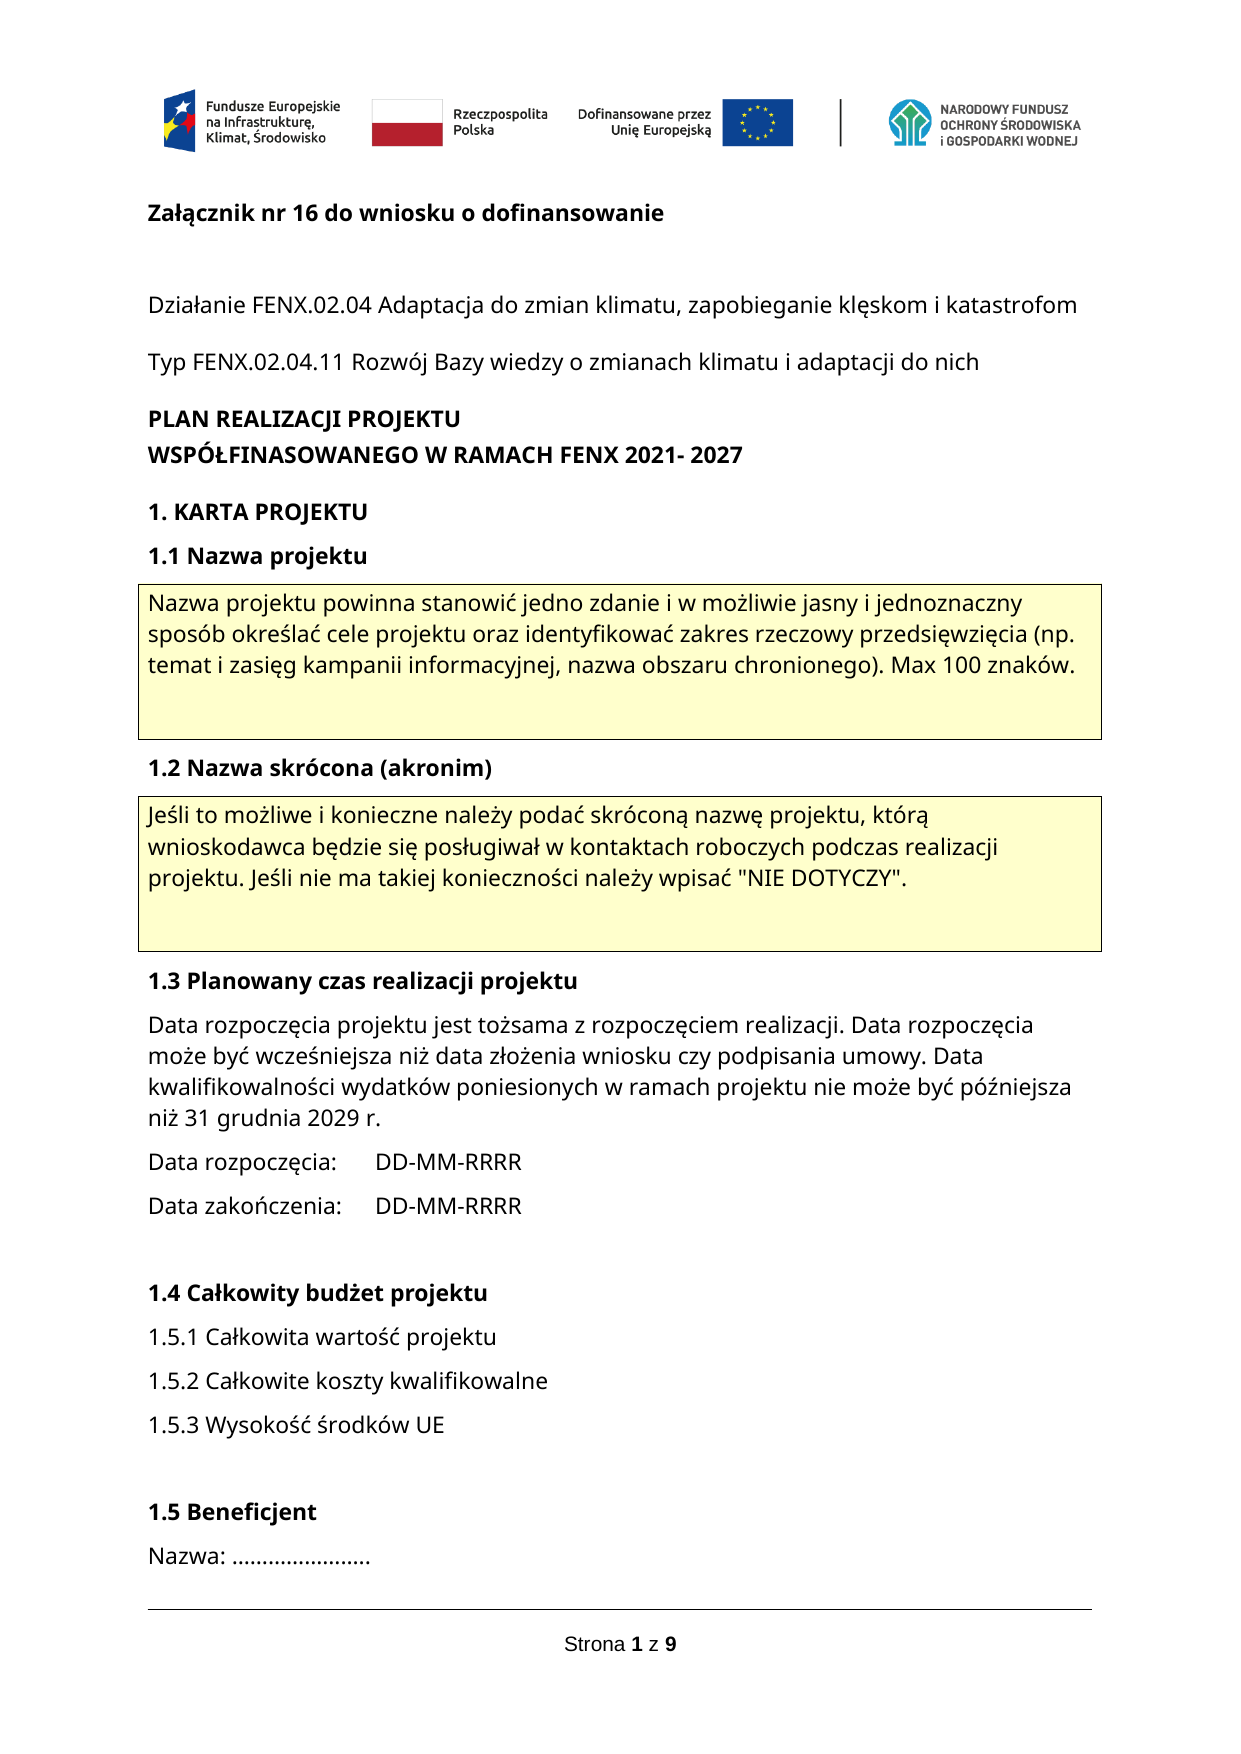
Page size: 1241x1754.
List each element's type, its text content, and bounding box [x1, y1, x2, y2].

text Jeśli to możliwe i konieczne należy podać skróconą nazwę projektu, którą wnioskodawca będzie się posługiwał w kontaktach roboczych podczas realizacji projektu. Jeśli nie ma takiej konieczności należy wpisać "NIE DOTYCZY". [139, 797, 1101, 951]
text Typ FENX.02.04.11 Rozwój Bazy wiedzy o zmianach klimatu i adaptacji do nich [148, 346, 1092, 377]
text Nazwa: ………………….. [148, 1540, 1092, 1571]
text 1.5.2 Całkowite koszty kwalifikowalne [148, 1365, 1092, 1396]
text 1.5.3 Wysokość środków UE [148, 1408, 1092, 1440]
text 1.5 Beneficjent [148, 1496, 1092, 1527]
picture [147, 73, 1093, 168]
text Nazwa projektu powinna stanowić jedno zdanie i w możliwie jasny i jednoznaczny sposób określać cele projektu oraz identyfikować zakres rzeczowy przedsięwzięcia (np. temat i zasięg kampanii informacyjnej, nazwa obszaru chronionego). Max 100 znaków. [139, 585, 1101, 739]
text Działanie FENX.02.04 Adaptacja do zmian klimatu, zapobieganie klęskom i katastrofom [148, 289, 1092, 321]
text Data rozpoczęcia projektu jest tożsama z rozpoczęciem realizacji. Data rozpoczęcia może być wcześniejsza niż data złożenia wniosku czy podpisania umowy. Data kwalifikowalności wydatków poniesionych w ramach projektu nie może być późniejsza niż 31 grudnia 2029 r. [148, 1008, 1092, 1133]
text Data zakończenia: DD-MM-RRRR [148, 1190, 1092, 1221]
text Data rozpoczęcia: DD-MM-RRRR [148, 1146, 1092, 1177]
subtitle Załącznik nr 16 do wniosku o dofinansowanie [148, 197, 1092, 228]
text 1.2 Nazwa skrócona (akronim) [148, 752, 1092, 783]
text 1.5.1 Całkowita wartość projektu [148, 1321, 1092, 1352]
text 1.3 Planowany czas realizacji projektu [148, 965, 1092, 996]
text 1. KARTA PROJEKTU [148, 496, 1092, 527]
text 1.1 Nazwa projektu [148, 540, 1092, 571]
text 1.4 Całkowity budżet projektu [148, 1277, 1092, 1308]
text PLAN REALIZACJI PROJEKTU WSPÓŁFINASOWANEGO W RAMACH FENX 2021- 2027 [148, 403, 1092, 471]
